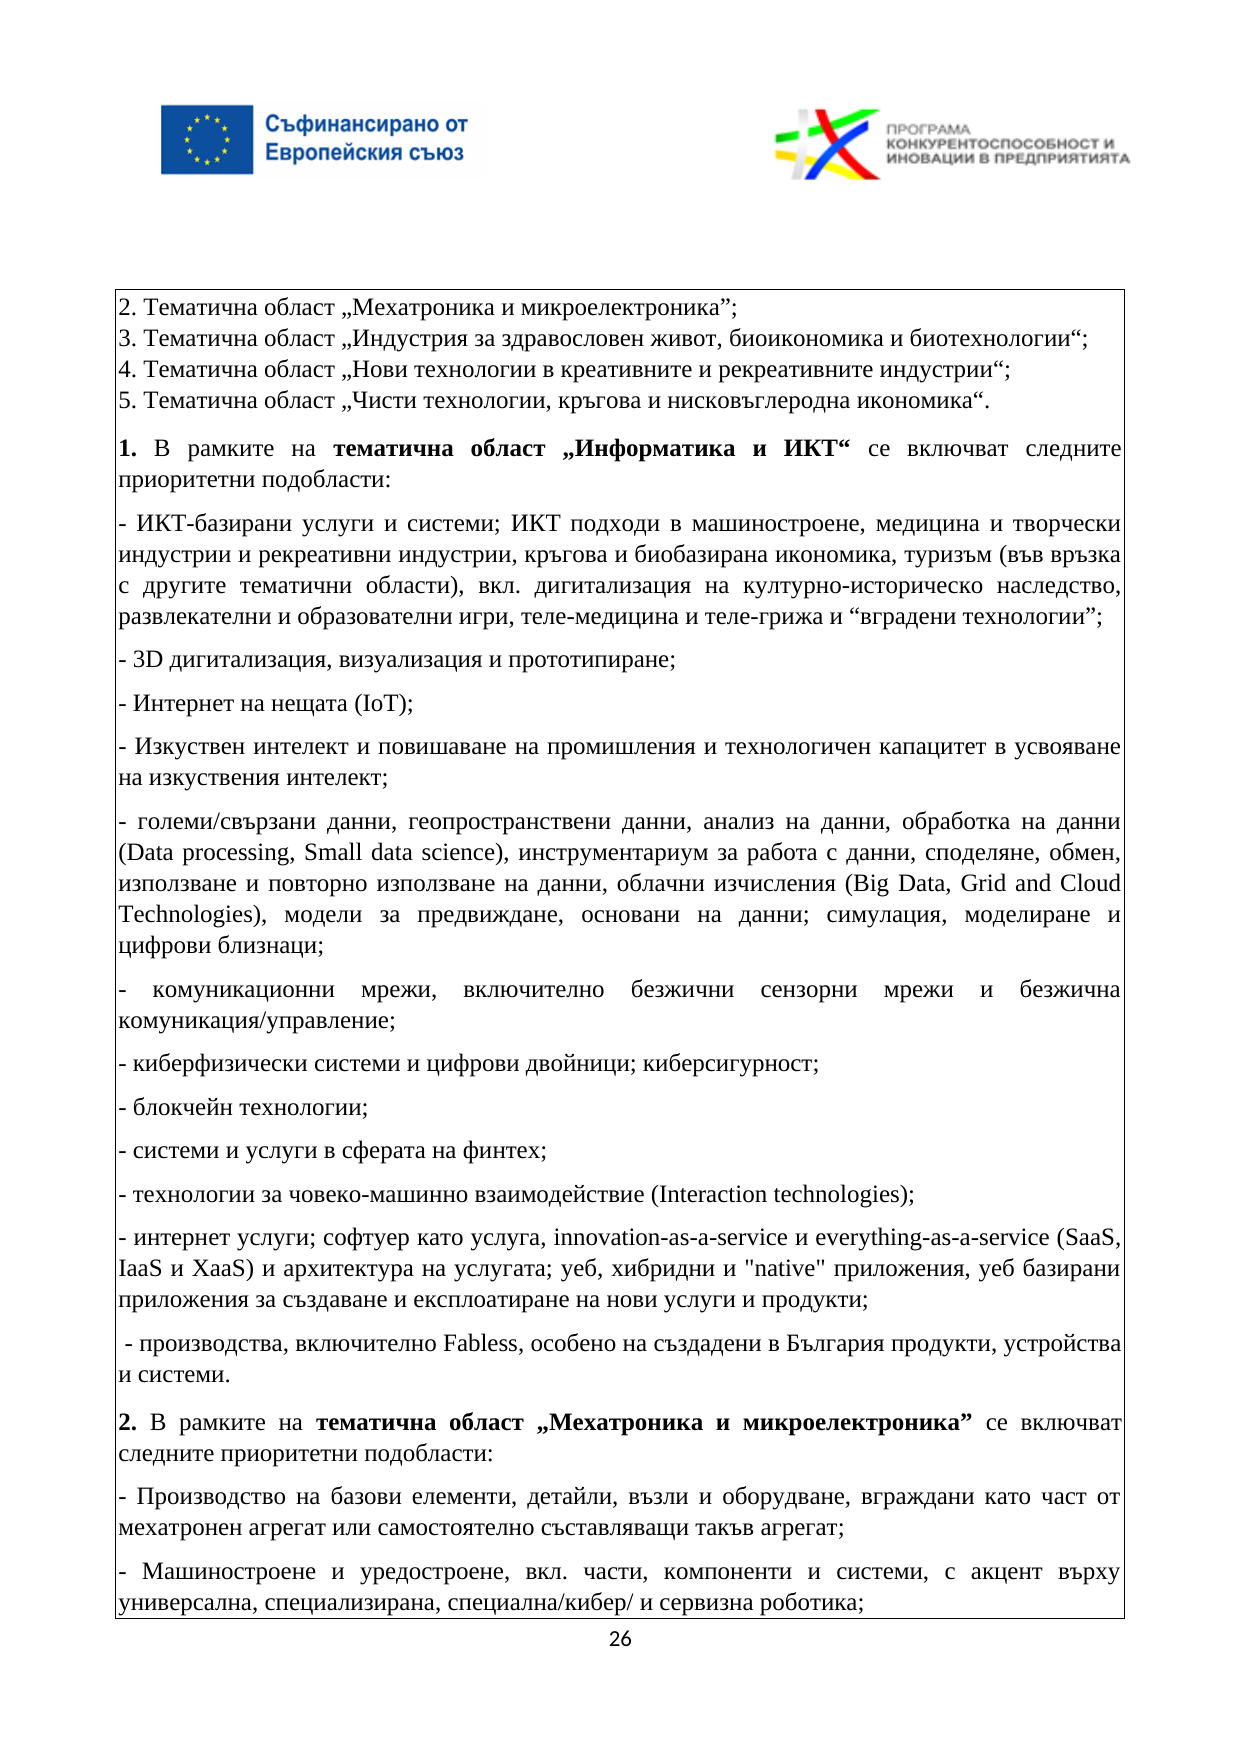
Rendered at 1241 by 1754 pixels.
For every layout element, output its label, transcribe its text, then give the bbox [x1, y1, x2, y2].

text - Изкуствен интелект и повишаване на промишления и технологичен капацитет в усвояване на изкуствения интелект; [116, 728, 1124, 791]
picture [157, 101, 488, 179]
text 2. В рамките на тематична област „Мехатроника и микроелектроника” се включват следните приоритетни подобласти: [116, 1404, 1124, 1467]
text - 3D дигитализация, визуализация и прототипиране; [116, 641, 1124, 673]
text - блокчейн технологии; [116, 1089, 1124, 1121]
text - големи/свързани данни, геопространствени данни, анализ на данни, обработка на данни (Data processing, Small data science), инструментариум за работа с данни, споделяне, обмен, използване и повторно използване на данни, облачни изчисления (Big Data, Grid and Cloud Technologies), модели за предвиждане, основани на данни; симулация, моделиране и цифрови близнаци; [116, 803, 1124, 959]
text - Интернет на нещата (IoT); [116, 685, 1124, 717]
text 2. Тематична област „Мехатроника и микроелектроника”; [116, 290, 1124, 320]
text - Производство на базови елементи, детайли, възли и оборудване, вграждани като част от мехатронен агрегат или самостоятелно съставляващи такъв агрегат; [116, 1478, 1124, 1541]
text - ИКТ-базирани услуги и системи; ИКТ подходи в машиностроене, медицина и творчески индустрии и рекреативни индустрии, кръгова и биобазирана икономика, туризъм (във връзка с другите тематични области), вкл. дигитализация на културно-историческо наследство, развлекателни и образователни игри, теле-медицина и теле-грижа и “вградени технологии”; [116, 504, 1124, 629]
text - технологии за човеко-машинно взаимодействие (Interaction technologies); [116, 1176, 1124, 1208]
text 1. В рамките на тематична област „Информатика и ИКТ“ се включват следните приоритетни подобласти: [116, 430, 1124, 493]
text 4. Тематична област „Нови технологии в креативните и рекреативните индустрии“; [116, 351, 1124, 382]
text - интернет услуги; софтуер като услуга, innovation-as-a-service и everything-as-a-service (SaaS, IaaS и XaaS) и архитектура на услугата; уеб, хибридни и "native" приложения, уеб базирани приложения за създаване и експлоатиране на нови услуги и продукти; [116, 1219, 1124, 1313]
text 5. Тематична област „Чисти технологии, кръгова и нисковъглеродна икономика“. [116, 382, 1124, 414]
text - системи и услуги в сферата на финтех; [116, 1132, 1124, 1164]
text - комуникационни мрежи, включително безжични сензорни мрежи и безжична комуникация/управление; [116, 971, 1124, 1033]
text - Машиностроене и уредостроене, вкл. части, компоненти и системи, с акцент върху универсална, специализирана, специална/кибер/ и сервизна роботика; [116, 1553, 1124, 1618]
text - производства, включително Fabless, особено на създадени в България продукти, устройства и системи. [116, 1325, 1124, 1388]
picture [773, 101, 1134, 189]
text 3. Тематична област „Индустрия за здравословен живот, биоикономика и биотехнологии“; [116, 320, 1124, 351]
text - киберфизически системи и цифрови двойници; киберсигурност; [116, 1045, 1124, 1077]
